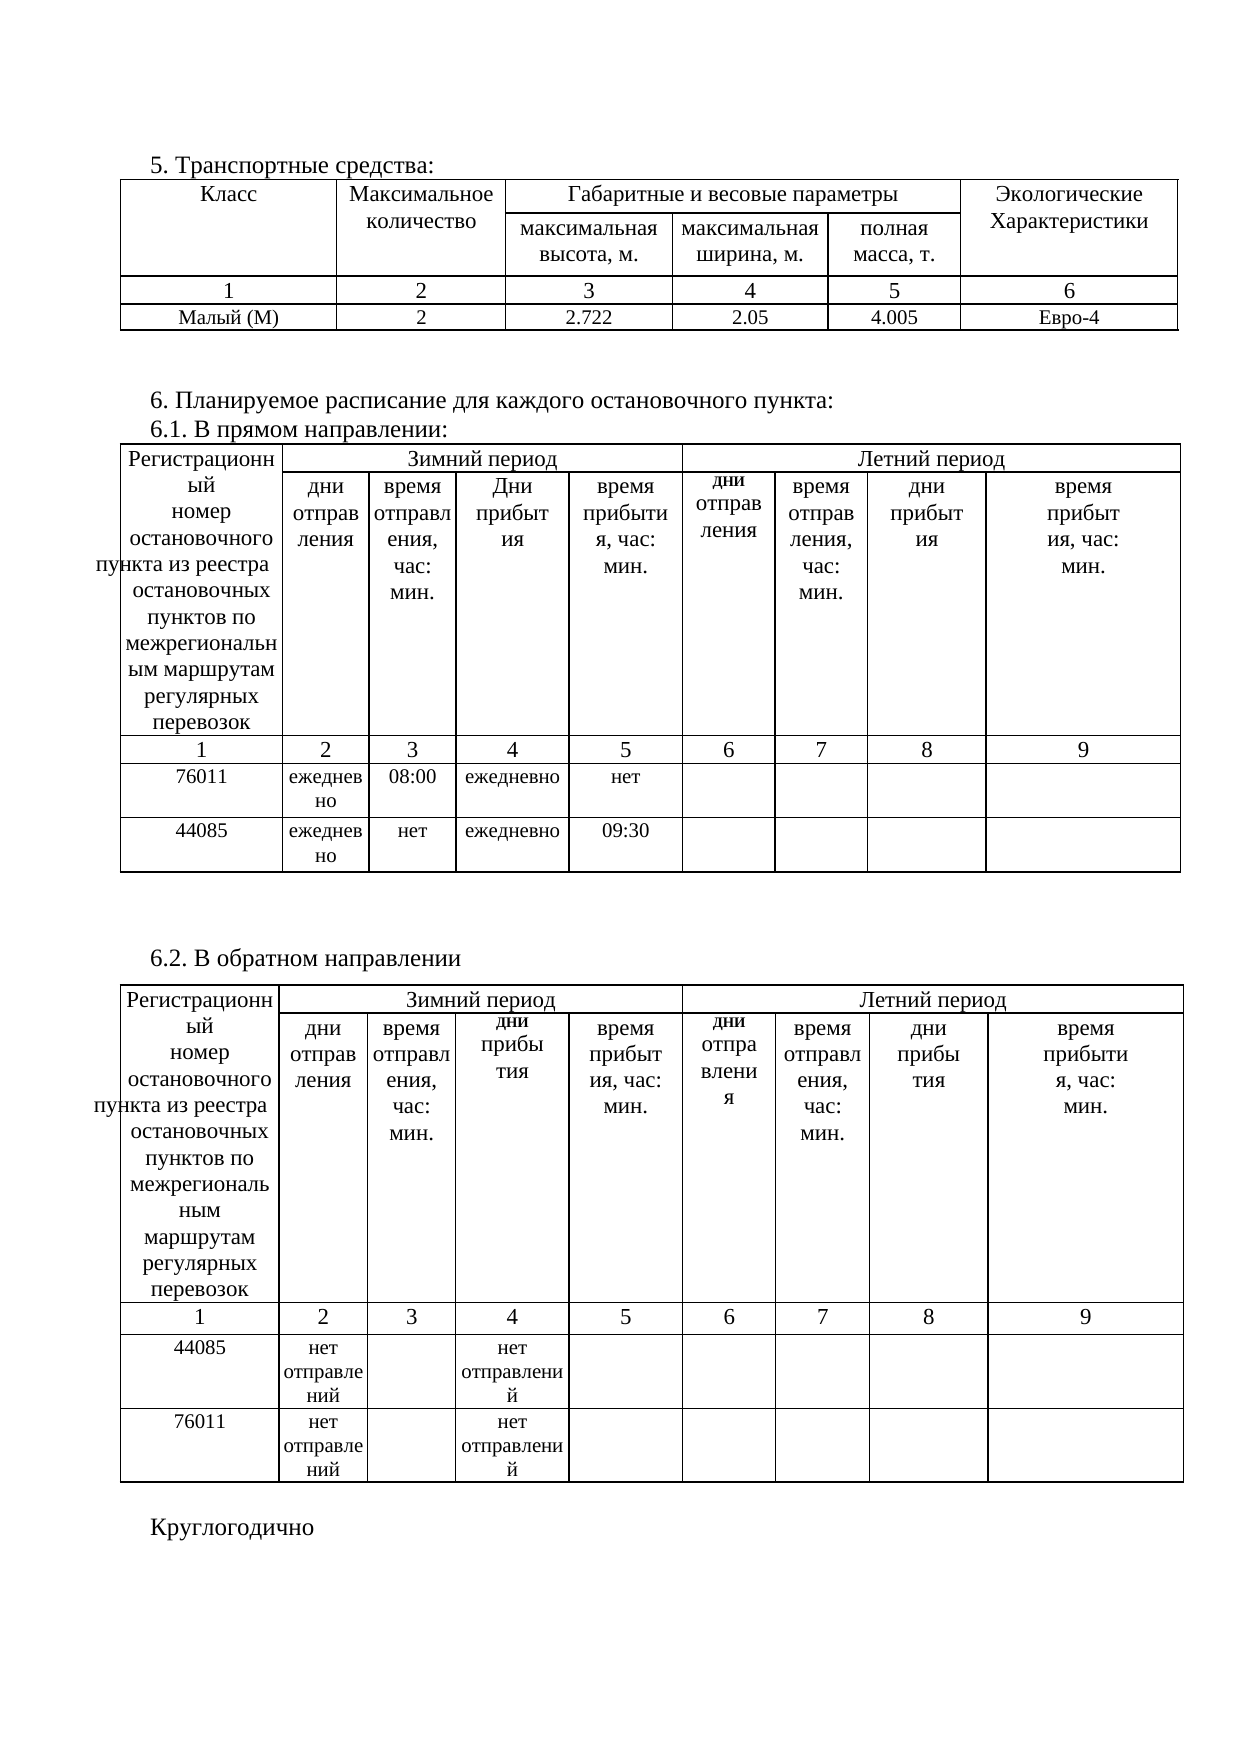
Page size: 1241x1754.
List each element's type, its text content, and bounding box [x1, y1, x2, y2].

table_cell [776, 818, 867, 871]
text 5. Транспортные средства: [150, 150, 1090, 179]
table_cell 6 [683, 1303, 775, 1334]
table_cell нет отправлений [280, 1335, 367, 1407]
table_cell [989, 1335, 1183, 1407]
table_cell 4 [457, 736, 568, 762]
table_header Зимний период [280, 986, 682, 1012]
table_cell 44085 [121, 818, 282, 871]
table_cell время отправл ения, час: мин. [370, 473, 455, 734]
table_cell [870, 1409, 987, 1481]
table_cell дни отправ ления [280, 1014, 367, 1302]
table_cell 5 [829, 277, 960, 303]
text 6.2. В обратном направлении [150, 943, 1090, 972]
table_cell ДНИ отправ ления [683, 473, 774, 734]
table_cell время отправ ления, час: мин. [776, 473, 867, 734]
table_cell [776, 1409, 869, 1481]
table_cell 09:30 [570, 818, 682, 871]
table_header Летний период [683, 986, 1183, 1012]
table_cell дни прибы тия [870, 1014, 987, 1302]
table_cell 2 [337, 305, 505, 329]
text 6. Планируемое расписание для каждого остановочного пункта: [150, 386, 1090, 414]
table_cell 7 [776, 1303, 869, 1334]
table_cell дни прибыт ия [868, 473, 985, 734]
table_cell время прибыт ия, час: мин. [987, 473, 1180, 734]
table_cell нет отправлений [456, 1409, 568, 1481]
table_cell [868, 818, 985, 871]
table_cell 08:00 [370, 764, 455, 817]
table_cell время прибыт ия, час: мин. [570, 1014, 682, 1302]
table_cell [570, 1409, 682, 1481]
table_cell [870, 1335, 987, 1407]
table_cell 8 [868, 736, 985, 762]
table_header Зимний период [283, 445, 682, 471]
table_cell ежедневно [457, 818, 568, 871]
table_cell 3 [506, 277, 672, 303]
table_cell [776, 764, 867, 817]
table_header Класс [121, 180, 336, 275]
table_cell ежедневно [457, 764, 568, 817]
table_cell время прибыти я, час: мин. [989, 1014, 1183, 1302]
table_cell 9 [987, 736, 1180, 762]
table_cell 9 [989, 1303, 1183, 1334]
table_cell 44085 [121, 1335, 278, 1407]
table_header Габаритные и весовые параметры [506, 180, 960, 212]
table_cell ДНИ прибы тия [456, 1014, 568, 1302]
table_header Регистрационный номер остановочного пункта из реестра остановочных пунктов по межрегиональным маршрутам регулярных перевозок [121, 986, 278, 1302]
table_cell 5 [570, 736, 682, 762]
table_cell 7 [776, 736, 867, 762]
table_cell [368, 1409, 455, 1481]
table_cell 4.005 [829, 305, 960, 329]
table_cell 2.05 [673, 305, 827, 329]
table_cell время прибыти я, час: мин. [570, 473, 682, 734]
table_cell [868, 764, 985, 817]
table_cell [776, 1335, 869, 1407]
table_cell [683, 1409, 775, 1481]
table_cell 1 [121, 736, 282, 762]
table_cell [989, 1409, 1183, 1481]
table_cell [570, 1335, 682, 1407]
table_cell 6 [683, 736, 774, 762]
table_cell ДНИ отпра влени я [683, 1014, 775, 1302]
table_cell Евро-4 [961, 305, 1177, 329]
table_header Регистрационный номер остановочного пункта из реестра остановочных пунктов по межрегиональным маршрутам регулярных перевозок [121, 445, 282, 734]
text 6.1. В прямом направлении: [150, 414, 1090, 443]
table_cell Дни прибыт ия [457, 473, 568, 734]
table_cell [987, 764, 1180, 817]
table_cell 1 [121, 1303, 278, 1334]
table_cell 76011 [121, 1409, 278, 1481]
table_cell 6 [961, 277, 1177, 303]
table_cell [683, 818, 774, 871]
table_cell нет отправлений [280, 1409, 367, 1481]
table_header Экологические Характеристики [961, 180, 1177, 275]
table_cell ежедневно [283, 818, 368, 871]
text Круглогодично [150, 1512, 1090, 1540]
table_cell время отправл ения, час: мин. [776, 1014, 869, 1302]
table_cell максимальная высота, м. [506, 214, 672, 275]
table_cell 76011 [121, 764, 282, 817]
table_cell нет [370, 818, 455, 871]
table_cell ежедневно [283, 764, 368, 817]
table_cell 4 [673, 277, 827, 303]
table_cell 3 [370, 736, 455, 762]
table_cell 2 [283, 736, 368, 762]
table_cell нет [570, 764, 682, 817]
table_header Летний период [683, 445, 1180, 471]
table_cell максимальная ширина, м. [673, 214, 827, 275]
table_cell 2 [337, 277, 505, 303]
table_cell [987, 818, 1180, 871]
table_cell время отправл ения, час: мин. [368, 1014, 455, 1302]
table_cell полная масса, т. [829, 214, 960, 275]
table_cell 4 [456, 1303, 568, 1334]
table_cell [368, 1335, 455, 1407]
table_cell нет отправлений [456, 1335, 568, 1407]
table_cell 1 [121, 277, 336, 303]
table_cell 5 [570, 1303, 682, 1334]
table_header Максимальное количество [337, 180, 505, 275]
table_cell [683, 1335, 775, 1407]
table_cell 8 [870, 1303, 987, 1334]
table_cell 2.722 [506, 305, 672, 329]
table_cell 3 [368, 1303, 455, 1334]
table_cell Малый (М) [121, 305, 336, 329]
table_cell 2 [280, 1303, 367, 1334]
table_cell дни отправ ления [283, 473, 368, 734]
table_cell [683, 764, 774, 817]
